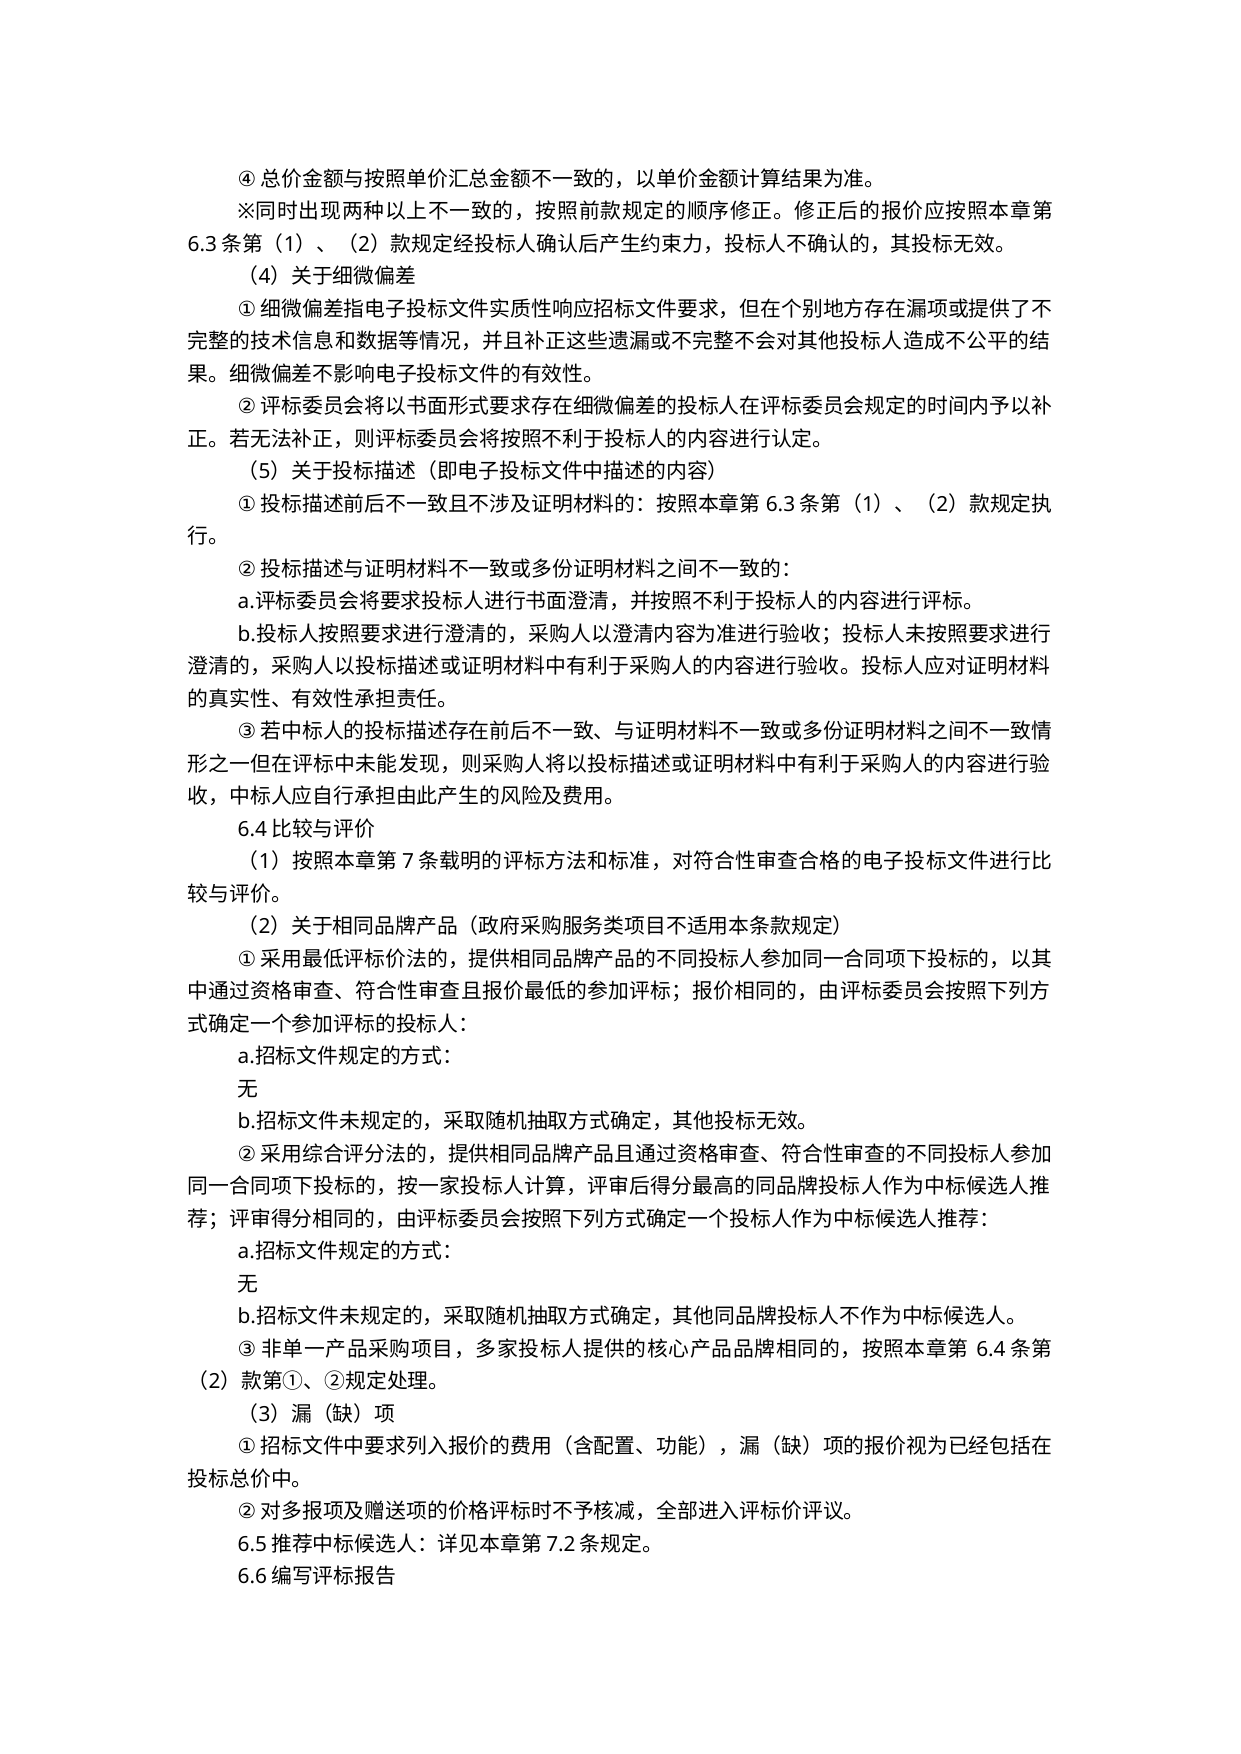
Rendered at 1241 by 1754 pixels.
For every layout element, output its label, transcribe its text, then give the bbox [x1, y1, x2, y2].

text ①投标描述前后不一致且不涉及证明材料的：按照本章第6.3条第（1）、（2）款规定执行。 [187, 487, 1053, 552]
text ④总价金额与按照单价汇总金额不一致的，以单价金额计算结果为准。 [187, 162, 1053, 194]
text b.招标文件未规定的，采取随机抽取方式确定，其他投标无效。 [187, 1104, 1053, 1137]
text ※同时出现两种以上不一致的，按照前款规定的顺序修正。修正后的报价应按照本章第6.3条第（1）、（2）款规定经投标人确认后产生约束力，投标人不确认的，其投标无效。 [187, 194, 1053, 259]
text ①细微偏差指电子投标文件实质性响应招标文件要求，但在个别地方存在漏项或提供了不完整的技术信息和数据等情况，并且补正这些遗漏或不完整不会对其他投标人造成不公平的结果。细微偏差不影响电子投标文件的有效性。 [187, 292, 1053, 389]
text ②投标描述与证明材料不一致或多份证明材料之间不一致的： [187, 552, 1053, 584]
text 6.6编写评标报告 [187, 1559, 1053, 1592]
text b.投标人按照要求进行澄清的，采购人以澄清内容为准进行验收；投标人未按照要求进行澄清的，采购人以投标描述或证明材料中有利于采购人的内容进行验收。投标人应对证明材料的真实性、有效性承担责任。 [187, 617, 1053, 714]
text 无 [187, 1072, 1053, 1104]
text 无 [187, 1267, 1053, 1299]
text b.招标文件未规定的，采取随机抽取方式确定，其他同品牌投标人不作为中标候选人。 [187, 1299, 1053, 1332]
text ②对多报项及赠送项的价格评标时不予核减，全部进入评标价评议。 [187, 1494, 1053, 1527]
text （3）漏（缺）项 [187, 1397, 1053, 1429]
text a.招标文件规定的方式： [187, 1234, 1053, 1267]
text （4）关于细微偏差 [187, 259, 1053, 292]
text ③若中标人的投标描述存在前后不一致、与证明材料不一致或多份证明材料之间不一致情形之一但在评标中未能发现，则采购人将以投标描述或证明材料中有利于采购人的内容进行验收，中标人应自行承担由此产生的风险及费用。 [187, 714, 1053, 812]
text a.评标委员会将要求投标人进行书面澄清，并按照不利于投标人的内容进行评标。 [187, 584, 1053, 617]
text a.招标文件规定的方式： [187, 1039, 1053, 1072]
text 6.4比较与评价 [187, 812, 1053, 844]
text ②评标委员会将以书面形式要求存在细微偏差的投标人在评标委员会规定的时间内予以补正。若无法补正，则评标委员会将按照不利于投标人的内容进行认定。 [187, 389, 1053, 454]
text ②采用综合评分法的，提供相同品牌产品且通过资格审查、符合性审查的不同投标人参加同一合同项下投标的，按一家投标人计算，评审后得分最高的同品牌投标人作为中标候选人推荐；评审得分相同的，由评标委员会按照下列方式确定一个投标人作为中标候选人推荐： [187, 1137, 1053, 1234]
text 6.5推荐中标候选人：详见本章第7.2条规定。 [187, 1527, 1053, 1559]
text （5）关于投标描述（即电子投标文件中描述的内容） [187, 454, 1053, 487]
text （2）关于相同品牌产品（政府采购服务类项目不适用本条款规定） [187, 909, 1053, 942]
text ①采用最低评标价法的，提供相同品牌产品的不同投标人参加同一合同项下投标的，以其中通过资格审查、符合性审查且报价最低的参加评标；报价相同的，由评标委员会按照下列方式确定一个参加评标的投标人： [187, 942, 1053, 1039]
text ①招标文件中要求列入报价的费用（含配置、功能），漏（缺）项的报价视为已经包括在投标总价中。 [187, 1429, 1053, 1494]
text ③非单一产品采购项目，多家投标人提供的核心产品品牌相同的，按照本章第6.4条第（2）款第①、②规定处理。 [187, 1332, 1053, 1397]
text （1）按照本章第7条载明的评标方法和标准，对符合性审查合格的电子投标文件进行比较与评价。 [187, 844, 1053, 909]
